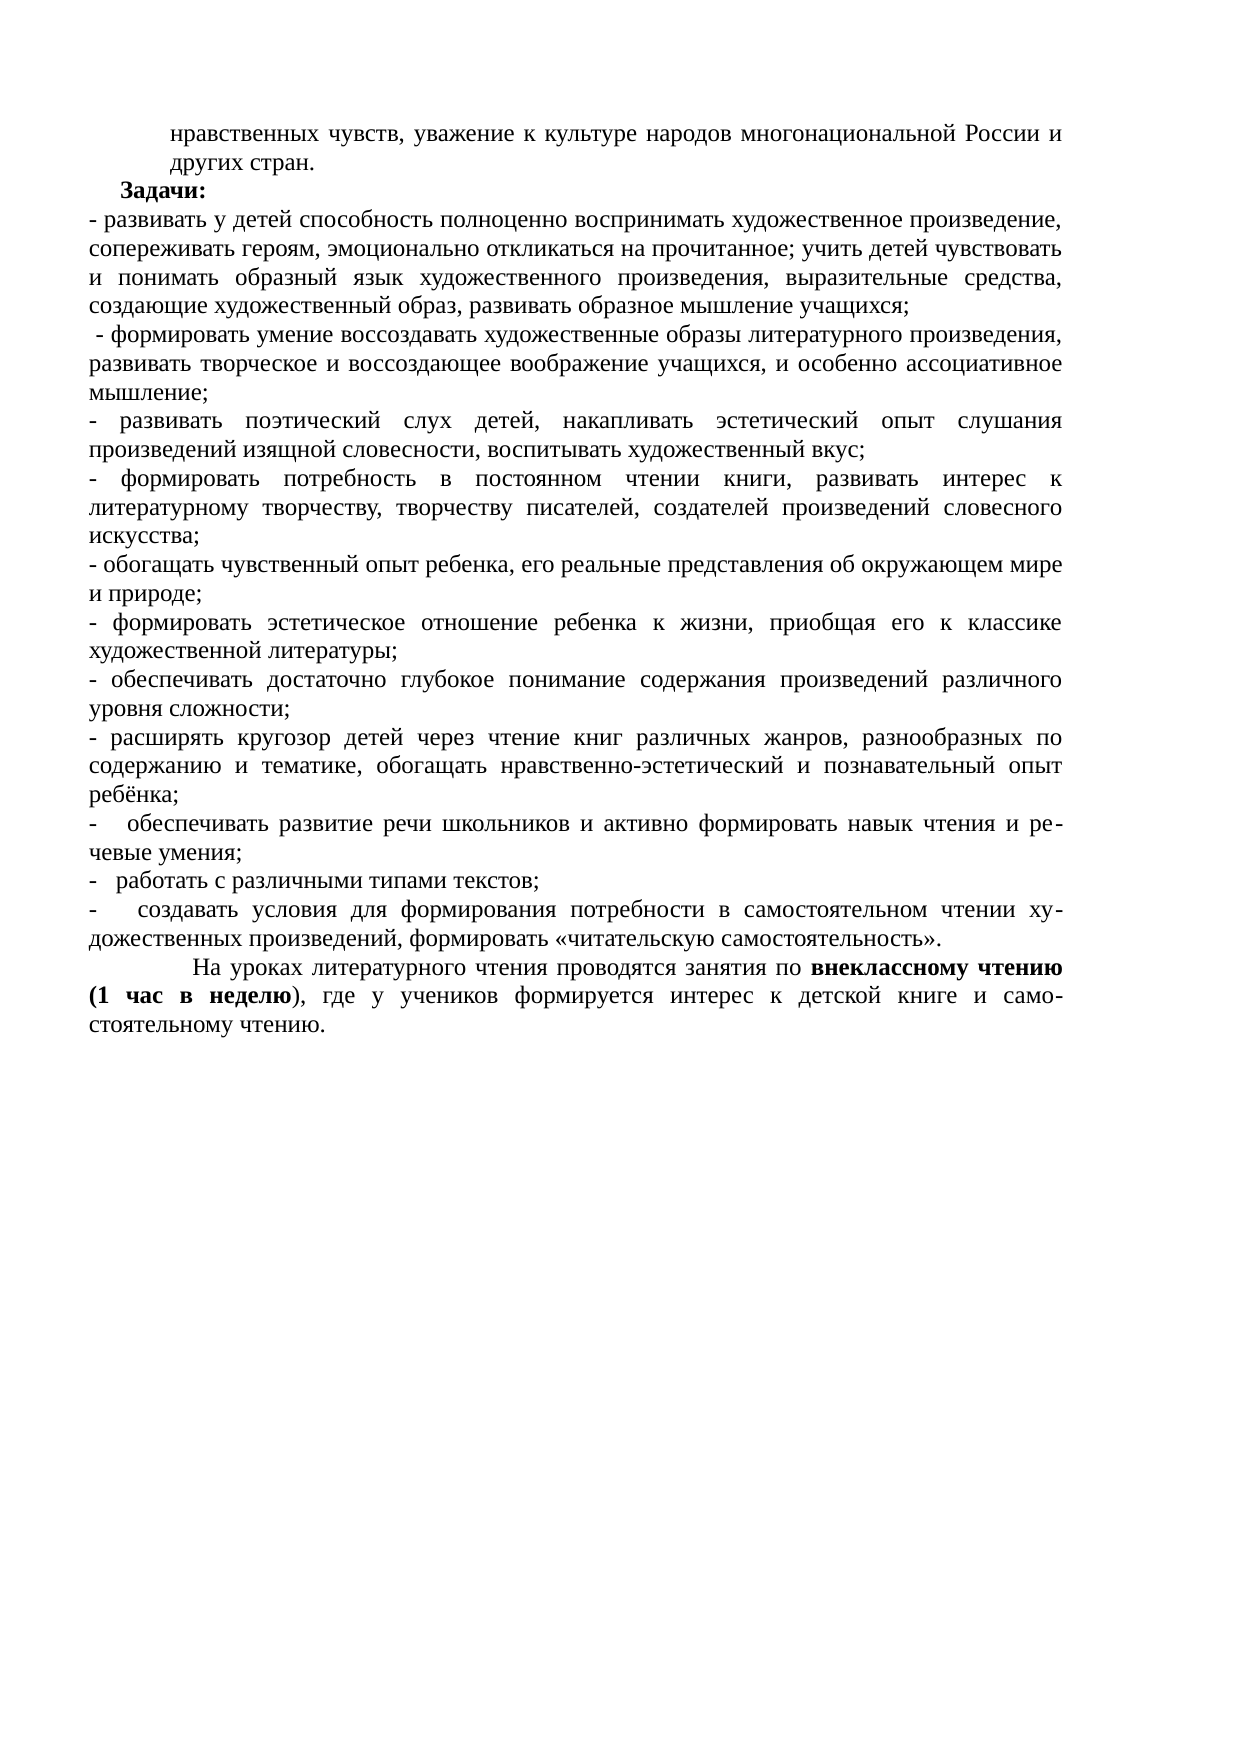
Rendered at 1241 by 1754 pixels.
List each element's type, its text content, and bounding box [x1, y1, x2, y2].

text - обеспечивать достаточно глубокое понимание содержания произведений различного уровня сложности; [88, 664, 1063, 722]
text - обеспечивать развитие речи школьников и активно формировать навык чтения и речевые умения; [88, 808, 1063, 866]
text Задачи: [88, 176, 1063, 204]
text - создавать условия для формирования потребности в самостоятельном чтении художественных произведений, формировать «читательскую самостоятельность». [88, 894, 1063, 952]
text - расширять кругозор детей через чтение книг различных жанров, разнообразных по содержанию и тематике, обогащать нравственно-эстетический и познавательный опыт ребёнка; [88, 722, 1063, 808]
text - формировать умение воссоздавать художественные образы литературного произведения, развивать творческое и воссоздающее воображение учащихся, и особенно ассоциативное мышление; [88, 319, 1063, 406]
text На уроках литературного чтения проводятся занятия по внеклассному чтению (1 час в неделю), где у учеников формируется интерес к детской книге и самостоятельному чтению. [88, 952, 1063, 1038]
text - формировать потребность в постоянном чтении книги, развивать интерес к литературному творчеству, творчеству писателей, создателей произведений словесного искусства; [88, 463, 1063, 549]
text - работать с различными типами текстов; [88, 866, 1063, 894]
text - развивать у детей способность полноценно воспринимать художественное произведение, сопереживать героям, эмоционально откликаться на прочитанное; учить детей чувствовать и понимать образный язык художественного произведения, выразительные средства, создающие художественный образ, развивать образное мышление учащихся; [88, 204, 1063, 319]
text - формировать эстетическое отношение ребенка к жизни, приобщая его к классике художественной литературы; [88, 607, 1063, 664]
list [132, 118, 1063, 176]
text - развивать поэтический слух детей, накапливать эстетический опыт слушания произведений изящной словесности, воспитывать художественный вкус; [88, 406, 1063, 463]
text - обогащать чувственный опыт ребенка, его реальные представления об окружающем мире и природе; [88, 549, 1063, 607]
